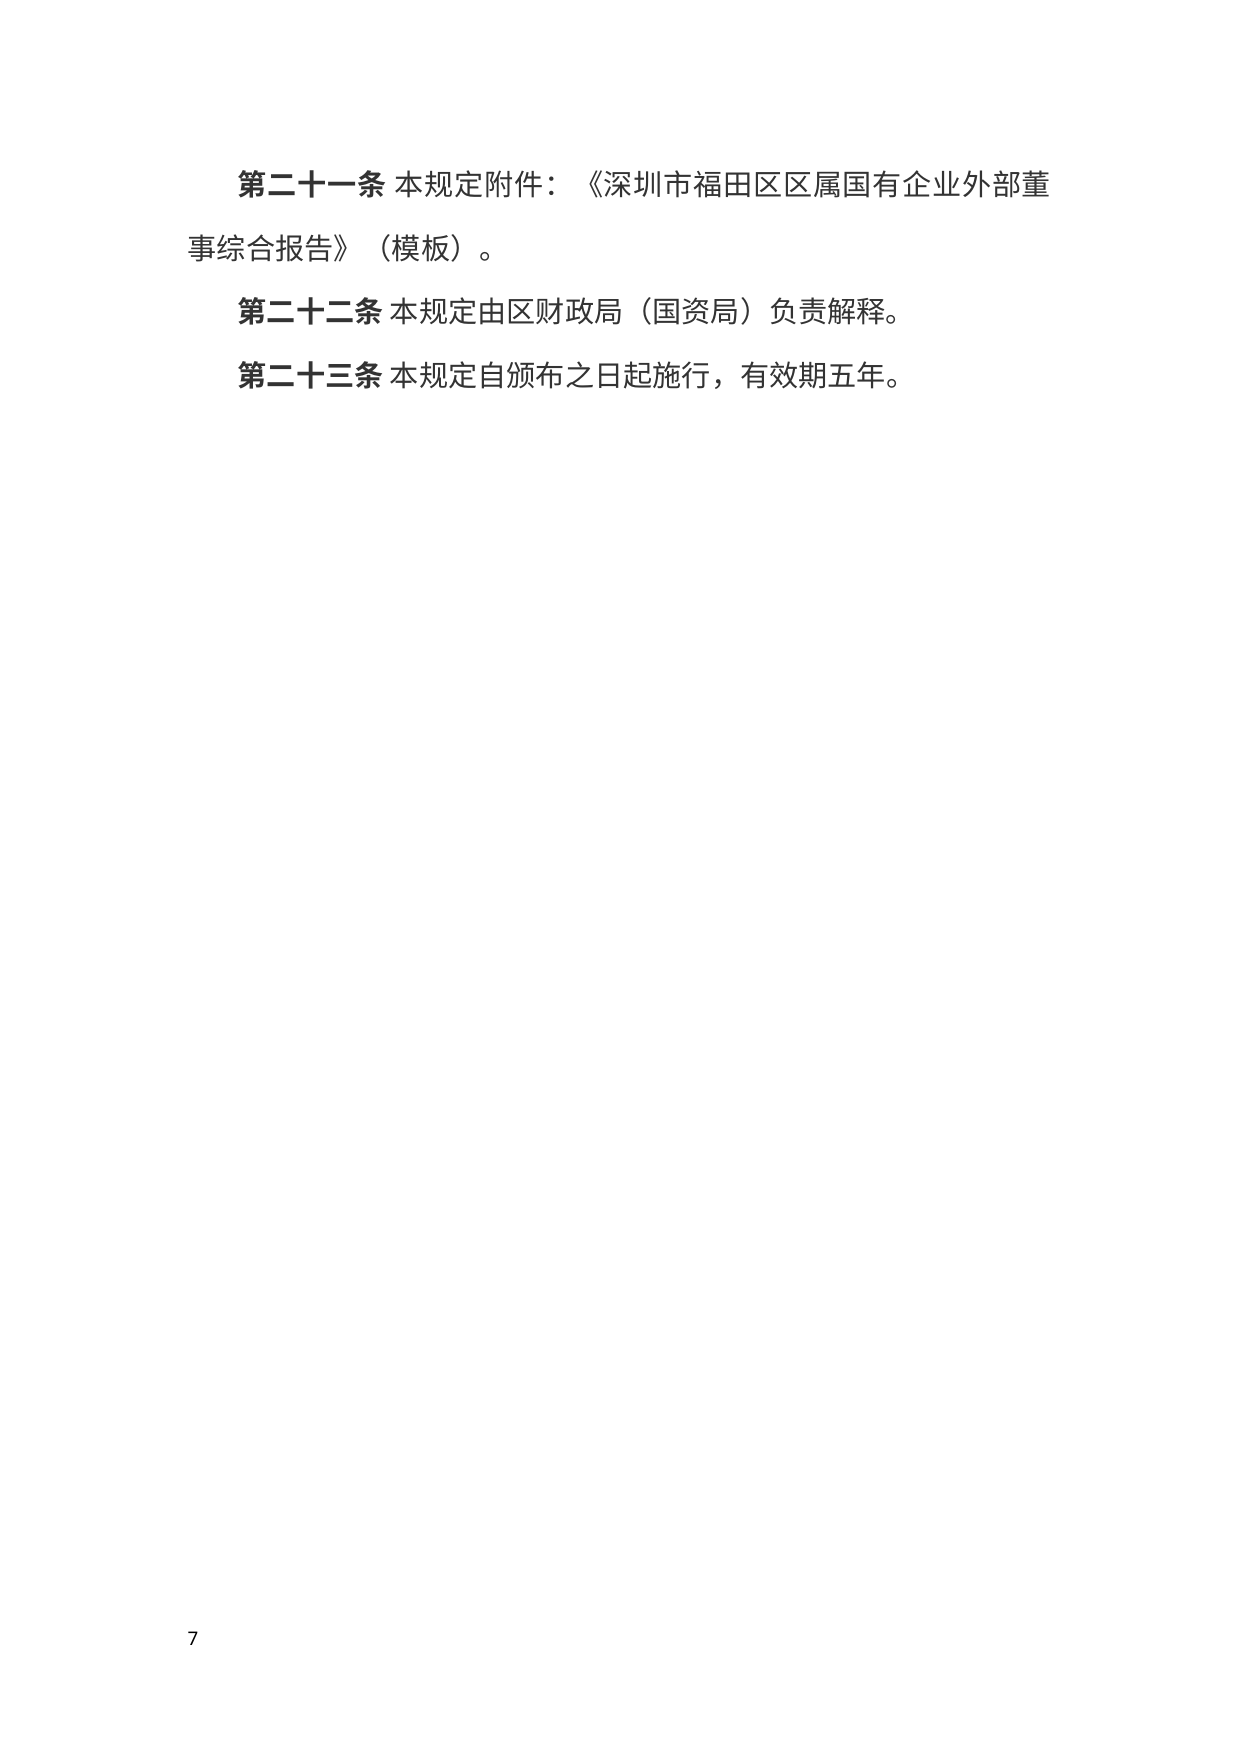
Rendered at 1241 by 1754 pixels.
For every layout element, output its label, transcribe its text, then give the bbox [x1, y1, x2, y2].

text 第二十三条 本规定自颁布之日起施行，有效期五年。 [187, 352, 1053, 394]
text 第二十一条 本规定附件：《深圳市福田区区属国有企业外部董事综合报告》（模板）。 [187, 162, 1053, 268]
text 第二十二条 本规定由区财政局（国资局）负责解释。 [187, 289, 1053, 331]
